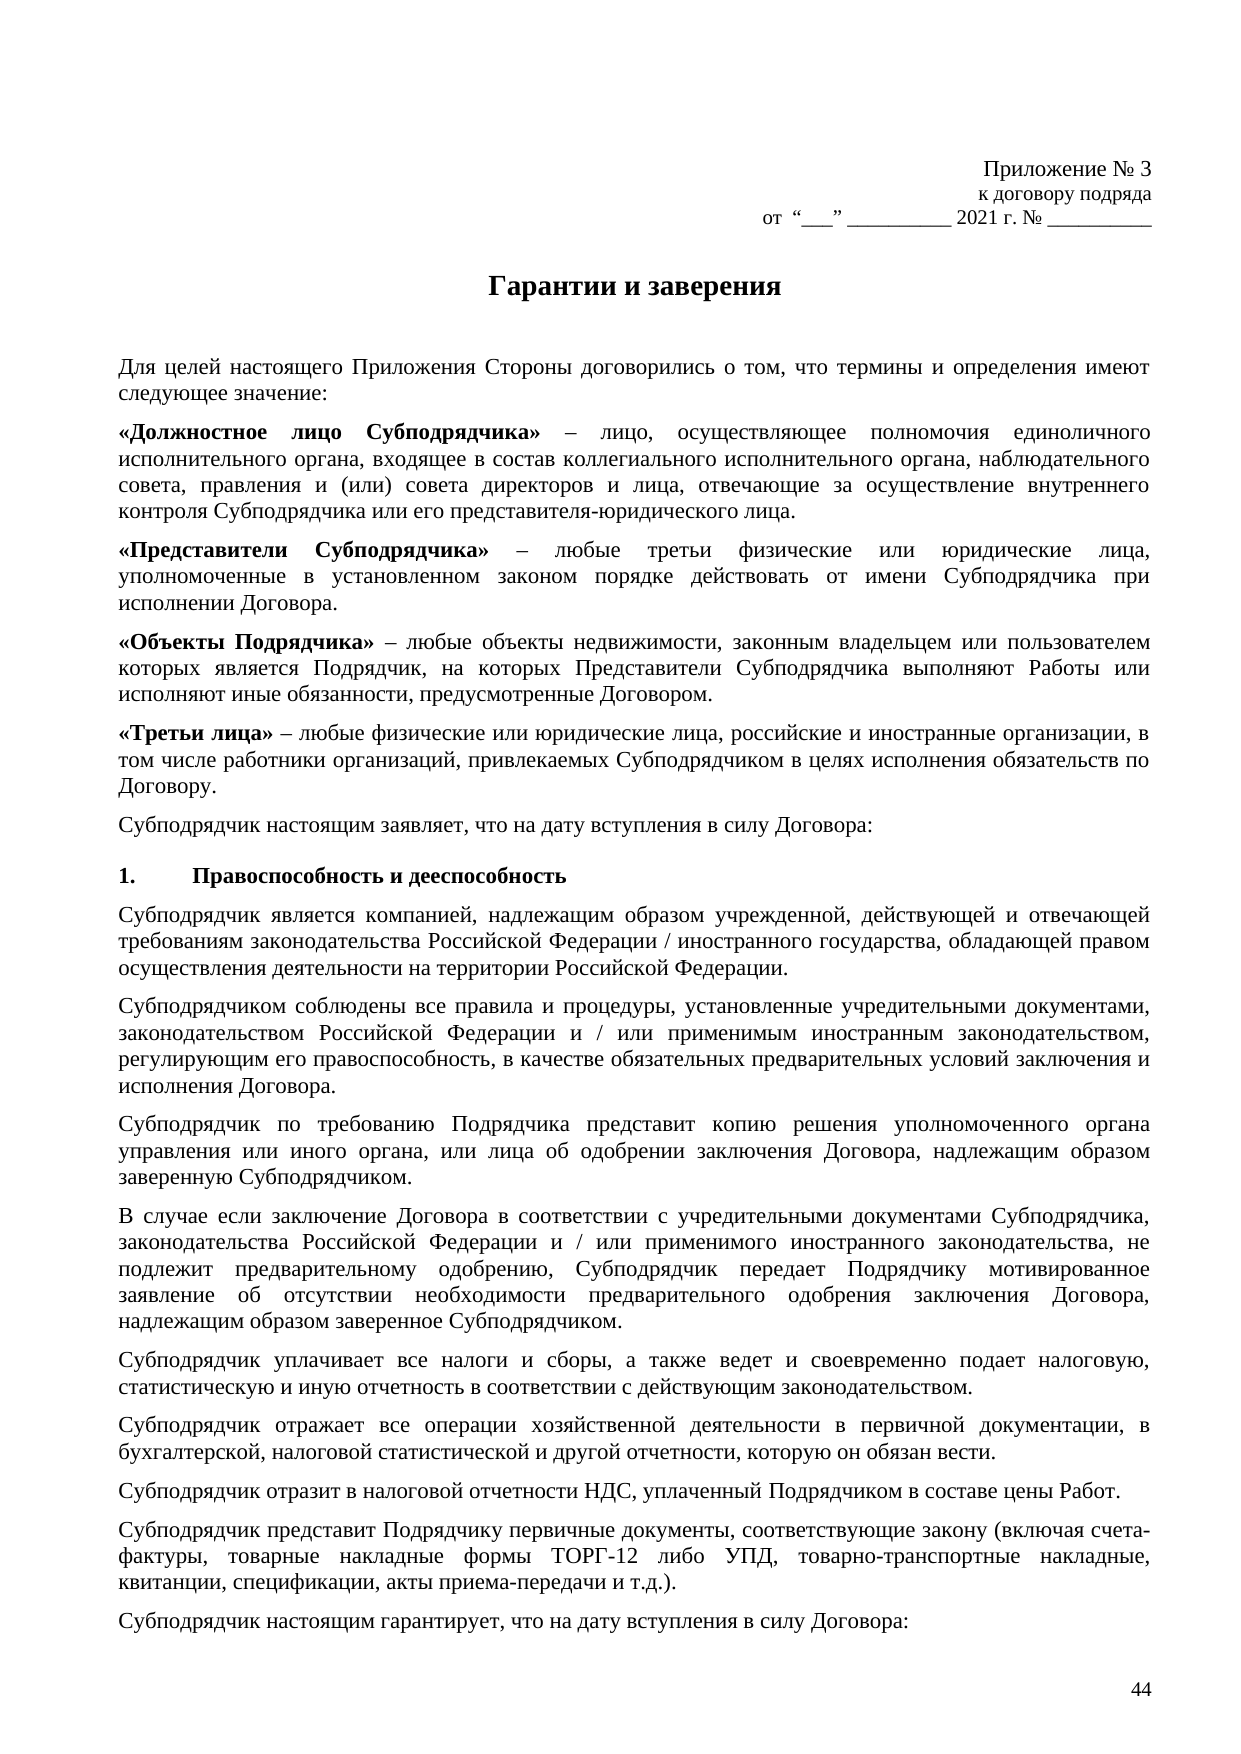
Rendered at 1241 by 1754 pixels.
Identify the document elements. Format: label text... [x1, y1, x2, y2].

text Субподрядчик по требованию Подрядчика представит копию решения уполномоченного органа управления или иного органа, или лица об одобрении заключения Договора, надлежащим образом заверенную Субподрядчиком. [118, 1111, 1152, 1189]
text Субподрядчиком соблюдены все правила и процедуры, установленные учредительными документами, законодательством Российской Федерации и / или применимым иностранным законодательством, регулирующим его правоспособность, в качестве обязательных предварительных условий заключения и исполнения Договора. [118, 993, 1152, 1098]
text В случае если заключение Договора в соответствии с учредительными документами Субподрядчика, законодательства Российской Федерации и / или применимого иностранного законодательства, не подлежит предварительному одобрению, Субподрядчик передает Подрядчику мотивированное заявление об отсутствии необходимости предварительного одобрения заключения Договора, надлежащим образом заверенное Субподрядчиком. [118, 1202, 1152, 1334]
text Приложение № 3 [118, 155, 1152, 181]
list Правоспособность и дееспособность [118, 862, 1152, 888]
text «Объекты Подрядчика» – любые объекты недвижимости, законным владельцем или пользователем которых является Подрядчик, на которых Представители Субподрядчика выполняют Работы или исполняют иные обязанности, предусмотренные Договором. [118, 628, 1152, 707]
text Субподрядчик настоящим гарантирует, что на дату вступления в силу Договора: [118, 1607, 1152, 1633]
text Субподрядчик отразит в налоговой отчетности НДС, уплаченный Подрядчиком в составе цены Работ. [118, 1477, 1152, 1503]
text «Представители Субподрядчика» – любые третьи физические или юридические лица, уполномоченные в установленном законом порядке действовать от имени Субподрядчика при исполнении Договора. [118, 536, 1152, 615]
text Субподрядчик отражает все операции хозяйственной деятельности в первичной документации, в бухгалтерской, налоговой статистической и другой отчетности, которую он обязан вести. [118, 1412, 1152, 1464]
text «Третьи лица» – любые физические или юридические лица, российские и иностранные организации, в том числе работники организаций, привлекаемых Субподрядчиком в целях исполнения обязательств по Договору. [118, 719, 1152, 798]
text Субподрядчик настоящим заявляет, что на дату вступления в силу Договора: [118, 811, 1152, 837]
text Субподрядчик представит Подрядчику первичные документы, соответствующие закону (включая счета-фактуры, товарные накладные формы ТОРГ-12 либо УПД, товарно-транспортные накладные, квитанции, спецификации, акты приема-передачи и т.д.). [118, 1516, 1152, 1595]
text Субподрядчик уплачивает все налоги и сборы, а также ведет и своевременно подает налоговую, статистическую и иную отчетность в соответствии с действующим законодательством. [118, 1346, 1152, 1399]
text Субподрядчик является компанией, надлежащим образом учрежденной, действующей и отвечающей требованиям законодательства Российской Федерации / иностранного государства, обладающей правом осуществления деятельности на территории Российской Федерации. [118, 901, 1152, 980]
list Гарантии и заверения [118, 242, 1152, 302]
text от “___” __________ 2021 г. № __________ [118, 205, 1152, 229]
text к договору подряда [118, 181, 1152, 205]
text «Должностное лицо Субподрядчика» – лицо, осуществляющее полномочия единоличного исполнительного органа, входящее в состав коллегиального исполнительного органа, наблюдательного совета, правления и (или) совета директоров и лица, отвечающие за осуществление внутреннего контроля Субподрядчика или его представителя-юридического лица. [118, 418, 1152, 524]
text Для целей настоящего Приложения Стороны договорились о том, что термины и определения имеют следующее значение: [118, 353, 1152, 406]
